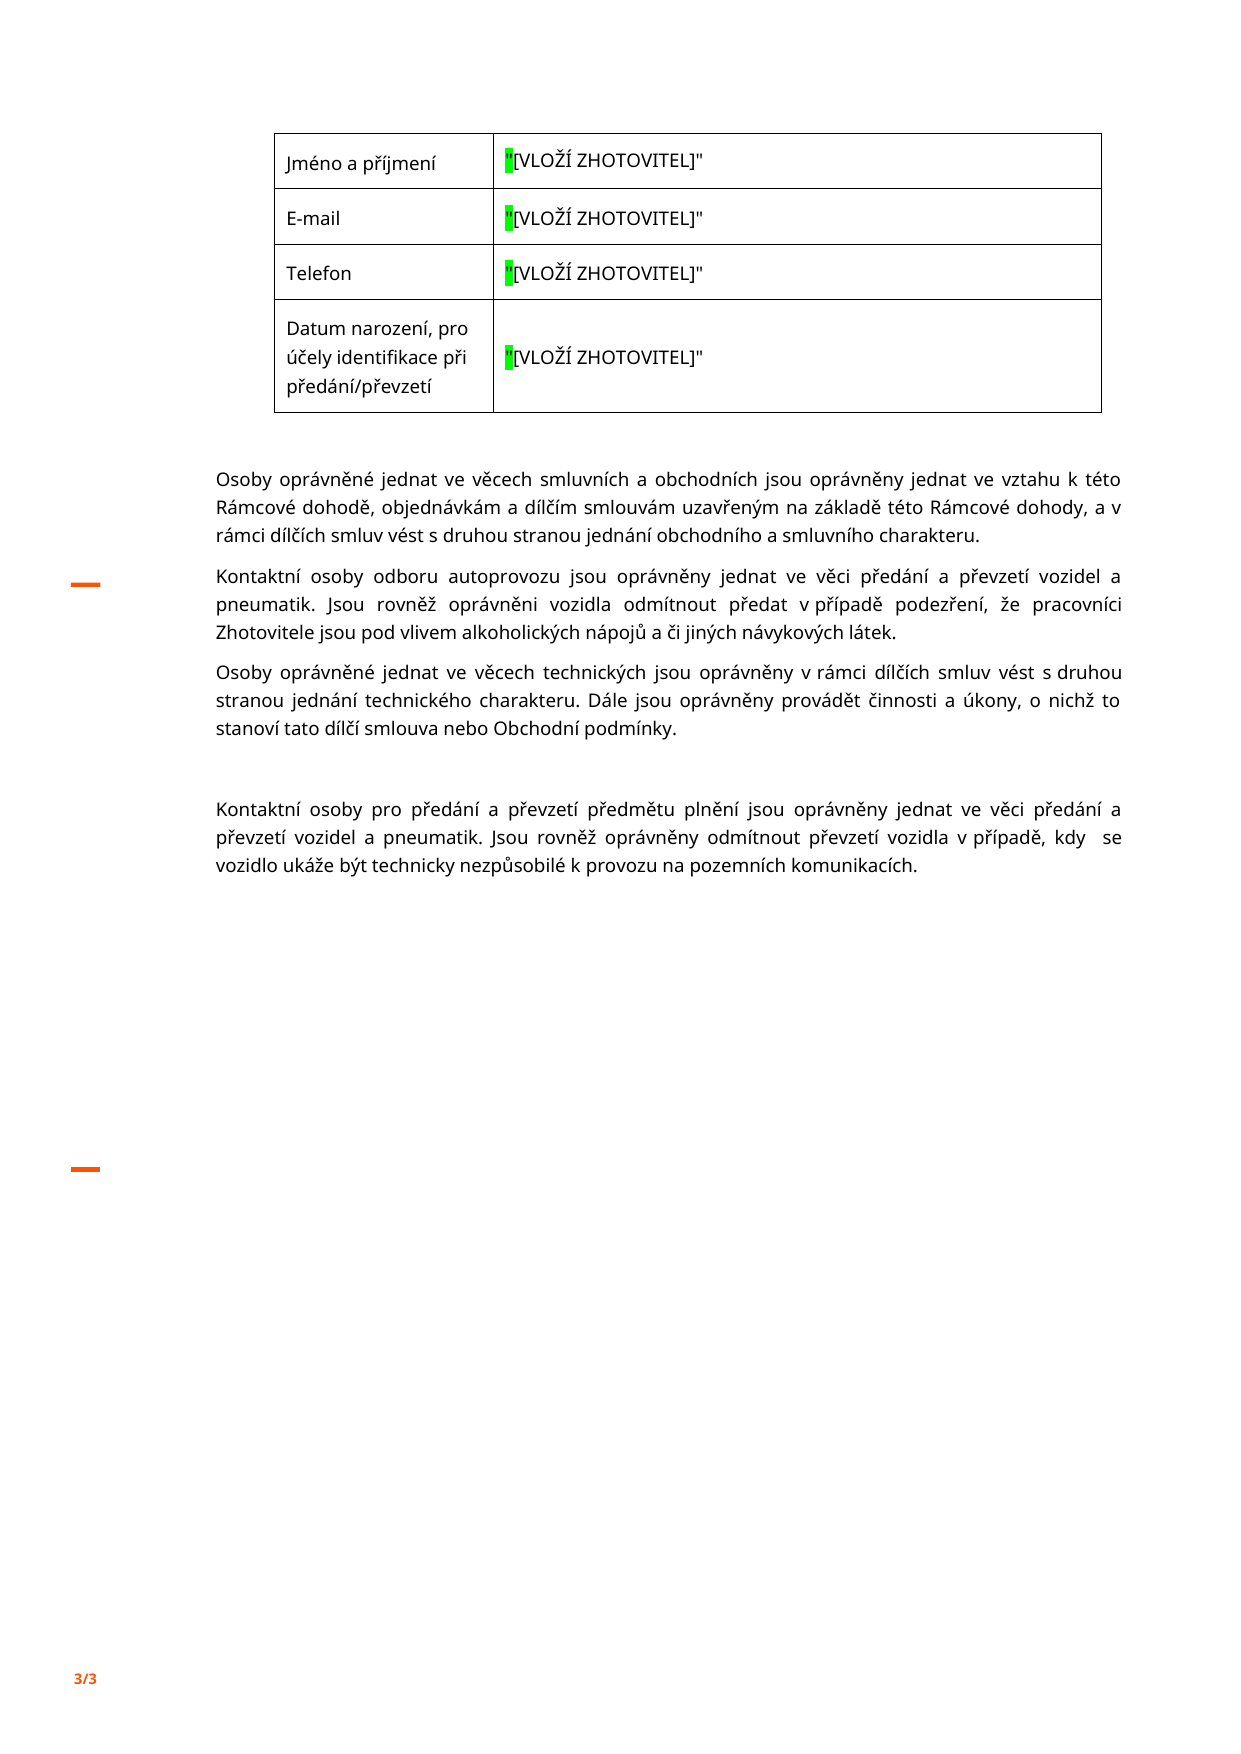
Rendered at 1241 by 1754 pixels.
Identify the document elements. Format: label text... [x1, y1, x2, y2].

table_header Jméno a příjmení [275, 134, 493, 188]
text Osoby oprávněné jednat ve věcech smluvních a obchodních jsou oprávněny jednat ve vztahu k této Rámcové dohodě, objednávkám a dílčím smlouvám uzavřeným na základě této Rámcové dohody, a v rámci dílčích smluv vést s druhou stranou jednání obchodního a smluvního charakteru. [216, 466, 1122, 548]
table_cell [494, 245, 1101, 299]
text Osoby oprávněné jednat ve věcech technických jsou oprávněny v rámci dílčích smluv vést s druhou stranou jednání technického charakteru. Dále jsou oprávněny provádět činnosti a úkony, o nichž to stanoví tato dílčí smlouva nebo Obchodní podmínky. [216, 659, 1122, 741]
table_cell [494, 300, 1101, 412]
text Kontaktní osoby odboru autoprovozu jsou oprávněny jednat ve věci předání a převzetí vozidel a pneumatik. Jsou rovněž oprávněni vozidla odmítnout předat v případě podezření, že pracovníci Zhotovitele jsou pod vlivem alkoholických nápojů a či jiných návykových látek. [216, 563, 1122, 644]
text Kontaktní osoby pro předání a převzetí předmětu plnění jsou oprávněny jednat ve věci předání a převzetí vozidel a pneumatik. Jsou rovněž oprávněny odmítnout převzetí vozidla v případě, kdy se vozidlo ukáže být technicky nezpůsobilé k provozu na pozemních komunikacích. [216, 797, 1122, 878]
table_cell Telefon [275, 245, 493, 299]
table_cell [494, 189, 1101, 243]
table_header [494, 134, 1101, 188]
table_cell E-mail [275, 189, 493, 243]
table_cell Datum narození, pro účely identifikace při předání/převzetí [275, 300, 493, 412]
